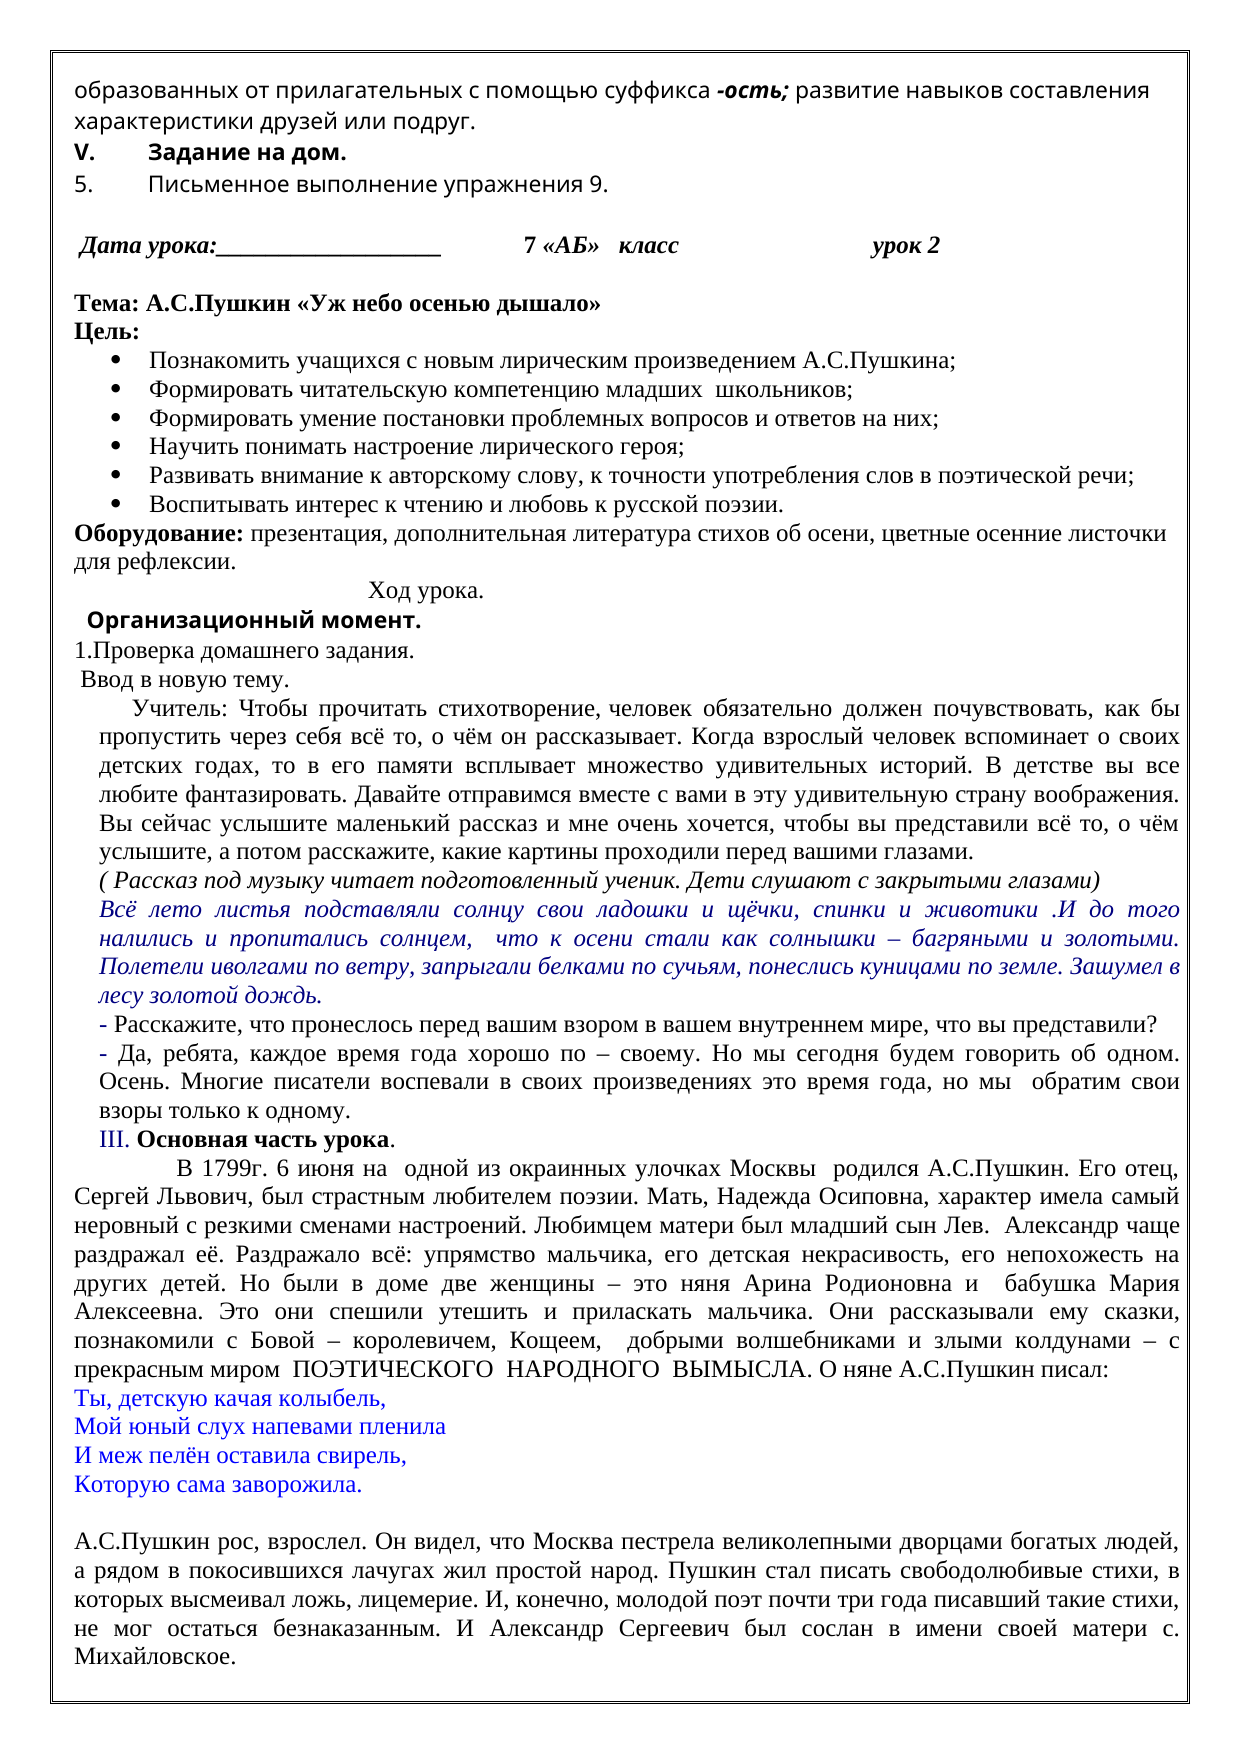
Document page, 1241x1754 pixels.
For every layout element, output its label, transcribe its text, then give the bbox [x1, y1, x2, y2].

text ( Рассказ под музыку читает подготовленный ученик. Дети слушают с закрытыми глазами) [99, 865, 1181, 894]
text В 1799г. 6 июня на одной из окраинных улочках Москвы родился А.С.Пушкин. Его отец, Сергей Львович, был страстным любителем поэзии. Мать, Надежда Осиповна, характер имела самый неровный с резкими сменами настроений. Любимцем матери был младший сын Лев. Александр чаще раздражал её. Раздражало всё: упрямство мальчика, его детская некрасивость, его непохожесть на других детей. Но были в доме две женщины – это няня Арина Родионовна и бабушка Мария Алексеевна. Это они спешили утешить и приласкать мальчика. Они рассказывали ему сказки, познакомили с Бовой – королевичем, Кощеем, добрыми волшебниками и злыми колдунами – с прекрасным миром ПОЭТИЧЕСКОГО НАРОДНОГО ВЫМЫСЛА. О няне А.С.Пушкин писал: [74, 1153, 1181, 1383]
text Ход урока. [74, 575, 1181, 604]
text Ты, детскую качая колыбель, [74, 1383, 1181, 1411]
text Всё лето листья подставляли солнцу свои ладошки и щёчки, спинки и животики .И до того налились и пропитались солнцем, что к осени стали как солнышки – багряными и золотыми. Полетели иволгами по ветру, запрыгали белками по сучьям, понеслись куницами по земле. Зашумел в лесу золотой дождь. [99, 894, 1181, 1009]
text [74, 74, 1181, 136]
text - Да, ребята, каждое время года хорошо по – своему. Но мы сегодня будем говорить об одном. Осень. Многие писатели воспевали в своих произведениях это время года, но мы обратим свои взоры только к одному. [99, 1038, 1181, 1124]
text Ввод в новую тему. [74, 664, 1181, 693]
text 1.Проверка домашнего задания. [74, 635, 1181, 664]
text Мой юный слух напевами пленила [74, 1411, 1181, 1440]
text Организационный момент. [74, 604, 1181, 635]
list Воспитывать интерес к чтению и любовь к русской поэзии. [111, 489, 1181, 518]
list Задание на дом. [74, 136, 1181, 168]
text Дата урока:__________________ 7 «АБ» класс урок 2 [74, 230, 1181, 259]
list Развивать внимание к авторскому слову, к точности употребления слов в поэтической речи; [111, 460, 1181, 489]
text Учитель: Чтобы прочитать стихотворение, человек обязательно должен почувствовать, как бы пропустить через себя всё то, о чём он рассказывает. Когда взрослый человек вспоминает о своих детских годах, то в его памяти всплывает множество удивительных историй. В детстве вы все любите фантазировать. Давайте отправимся вместе с вами в эту удивительную страну воображения. Вы сейчас услышите маленький рассказ и мне очень хочется, чтобы вы представили всё то, о чём услышите, а потом расскажите, какие картины проходили перед вашими глазами. [99, 693, 1181, 865]
text Цель: [74, 316, 1181, 345]
text Тема: А.С.Пушкин «Уж небо осенью дышало» [74, 288, 1181, 316]
text - Расскажите, что пронеслось перед вашим взором в вашем внутреннем мире, что вы представили? [99, 1009, 1181, 1038]
list Познакомить учащихся с новым лирическим произведением А.С.Пушкина; [111, 345, 1181, 374]
list Формировать умение постановки проблемных вопросов и ответов на них; [111, 403, 1181, 431]
text Оборудование: презентация, дополнительная литература стихов об осени, цветные осенние листочки для рефлексии. [74, 518, 1181, 575]
list Письменное выполнение упражнения 9. [74, 168, 1181, 199]
text И меж пелён оставила свирель, [74, 1440, 1181, 1469]
text А.С.Пушкин рос, взрослел. Он видел, что Москва пестрела великолепными дворцами богатых людей, а рядом в покосившихся лачугах жил простой народ. Пушкин стал писать свободолюбивые стихи, в которых высмеивал ложь, лицемерие. И, конечно, молодой поэт почти три года писавший такие стихи, не мог остаться безнаказанным. И Александр Сергеевич был сослан в имени своей матери с. Михайловское. [74, 1526, 1181, 1670]
list Формировать читательскую компетенцию младших школьников; [111, 374, 1181, 403]
text III. Основная часть урока. [99, 1124, 1181, 1153]
text Которую сама заворожила. [74, 1469, 1181, 1498]
list Научить понимать настроение лирического героя; [111, 431, 1181, 460]
